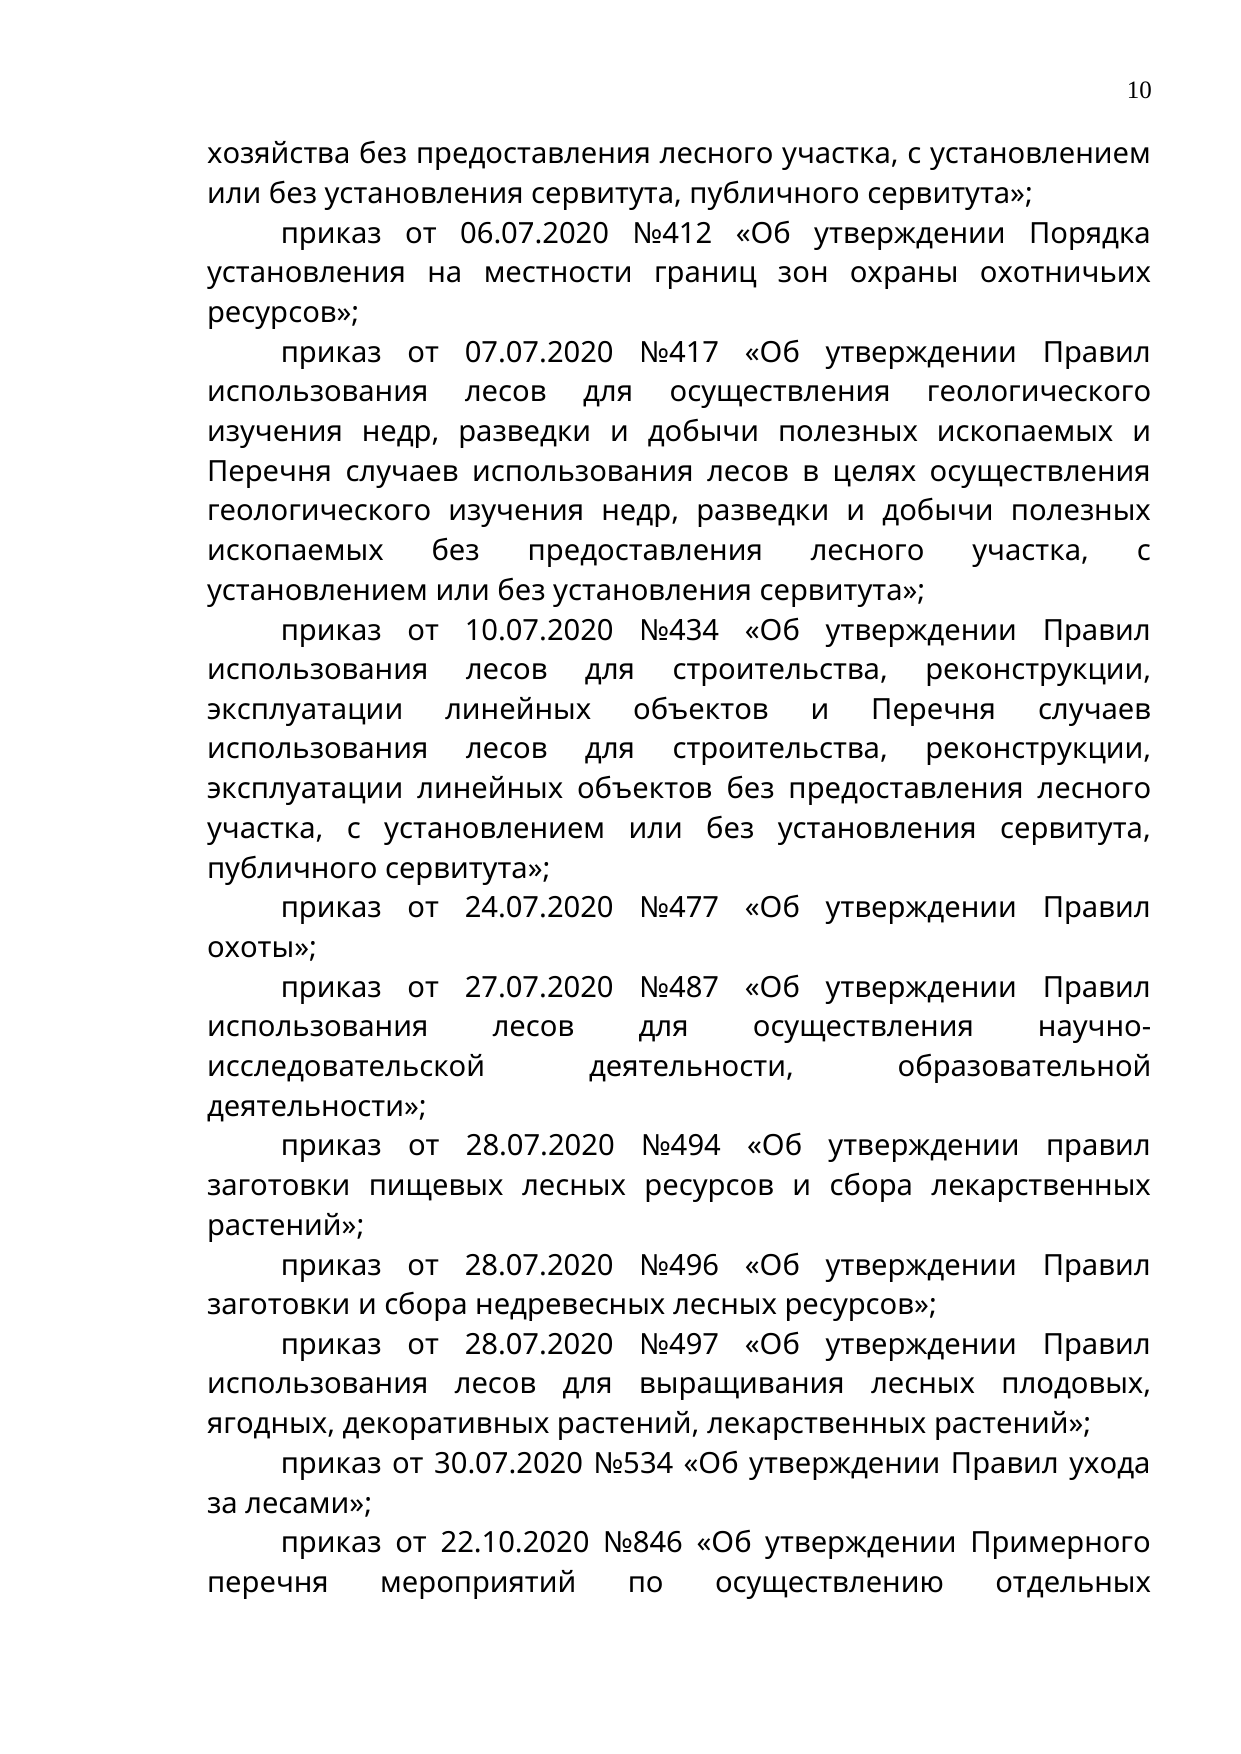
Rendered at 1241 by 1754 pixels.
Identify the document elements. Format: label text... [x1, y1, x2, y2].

text приказ от 28.07.2020 №494 «Об утверждении правил заготовки пищевых лесных ресурсов и сбора лекарственных растений»; [207, 1125, 1152, 1244]
text приказ от 28.07.2020 №496 «Об утверждении Правил заготовки и сбора недревесных лесных ресурсов»; [207, 1244, 1152, 1323]
text приказ от 10.07.2020 №434 «Об утверждении Правил использования лесов для строительства, реконструкции, эксплуатации линейных объектов и Перечня случаев использования лесов для строительства, реконструкции, эксплуатации линейных объектов без предоставления лесного участка, с установлением или без установления сервитута, публичного сервитута»; [207, 609, 1152, 887]
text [207, 1522, 1152, 1601]
text приказ от 24.07.2020 №477 «Об утверждении Правил охоты»; [207, 887, 1152, 966]
text приказ от 06.07.2020 №412 «Об утверждении Порядка установления на местности границ зон охраны охотничьих ресурсов»; [207, 212, 1152, 331]
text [207, 132, 1152, 212]
text приказ от 30.07.2020 №534 «Об утверждении Правил ухода за лесами»; [207, 1442, 1152, 1522]
text приказ от 27.07.2020 №487 «Об утверждении Правил использования лесов для осуществления научно-исследовательской деятельности, образовательной деятельности»; [207, 966, 1152, 1125]
text приказ от 28.07.2020 №497 «Об утверждении Правил использования лесов для выращивания лесных плодовых, ягодных, декоративных растений, лекарственных растений»; [207, 1323, 1152, 1442]
text приказ от 07.07.2020 №417 «Об утверждении Правил использования лесов для осуществления геологического изучения недр, разведки и добычи полезных ископаемых и Перечня случаев использования лесов в целях осуществления геологического изучения недр, разведки и добычи полезных ископаемых без предоставления лесного участка, с установлением или без установления сервитута»; [207, 331, 1152, 609]
